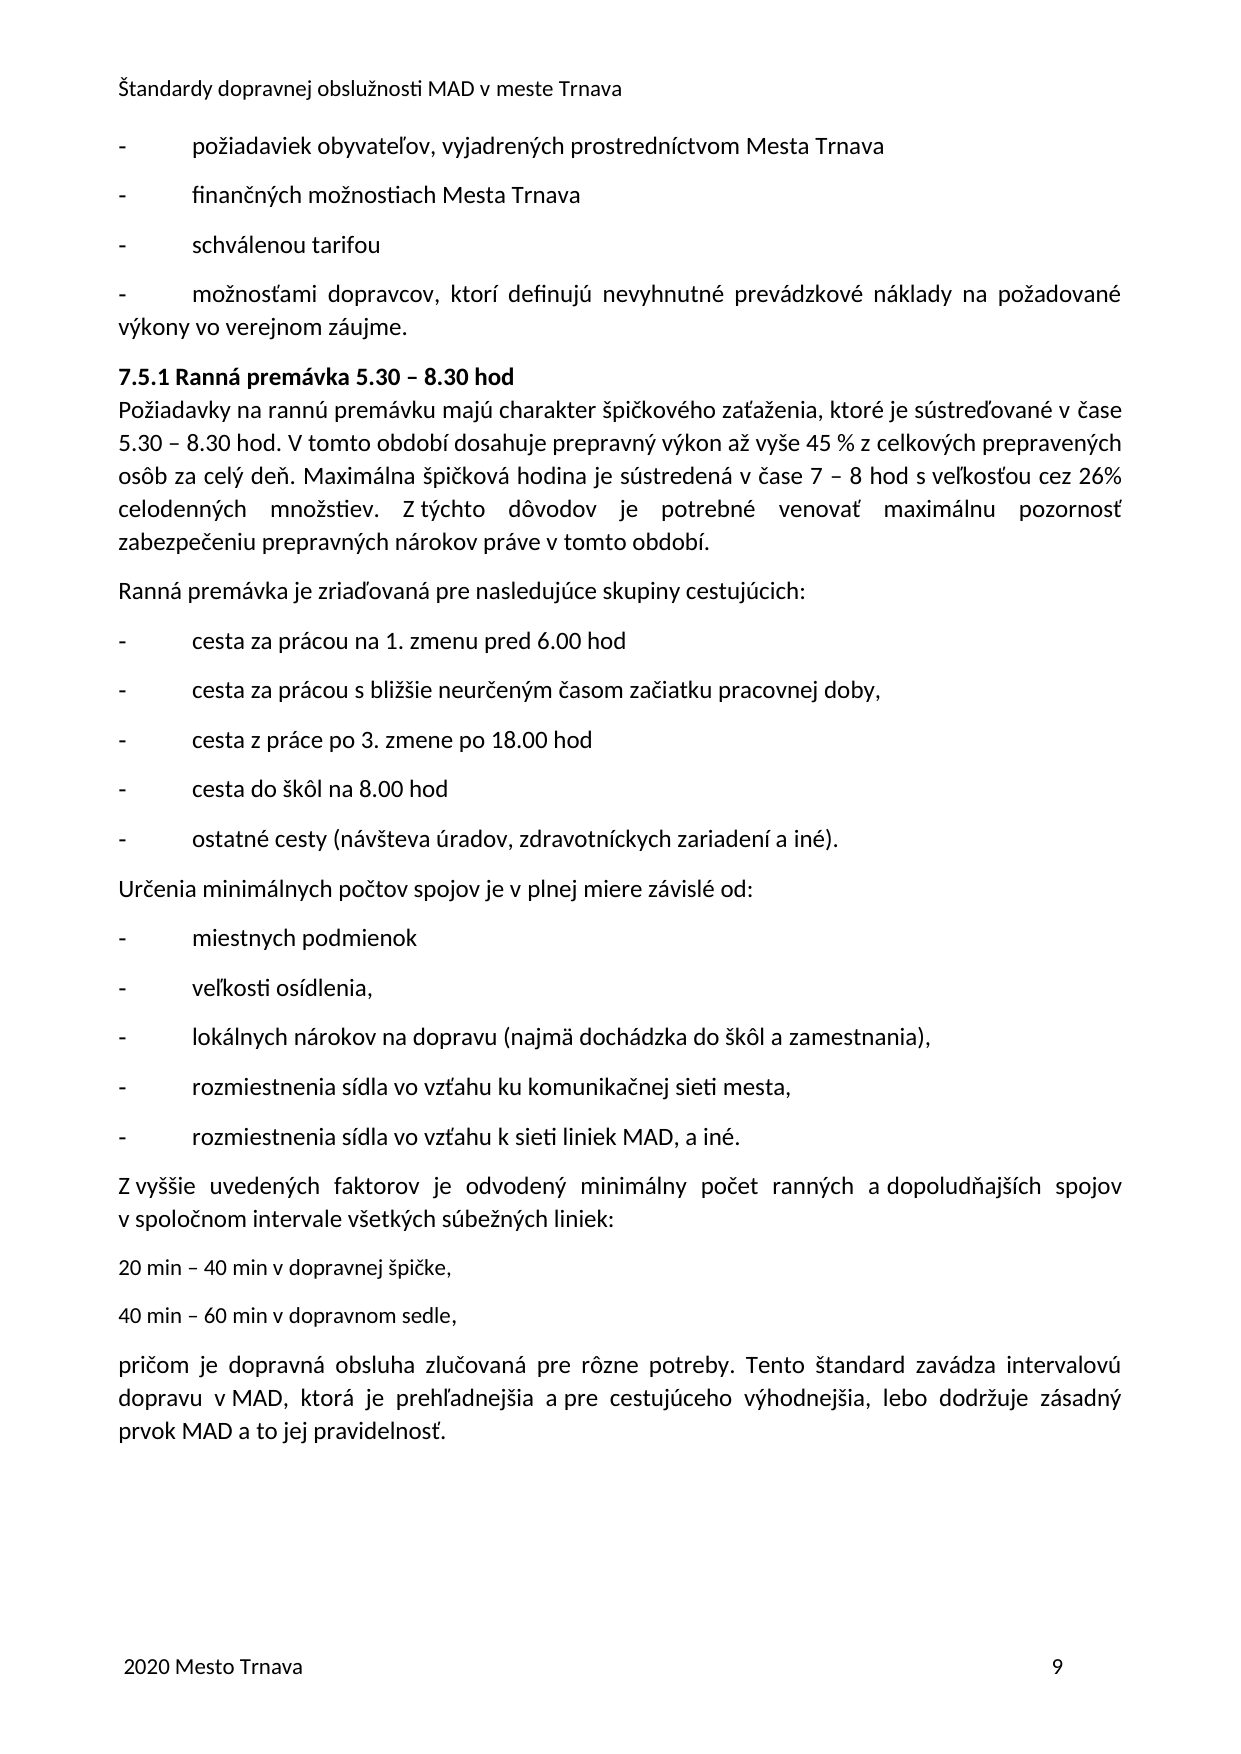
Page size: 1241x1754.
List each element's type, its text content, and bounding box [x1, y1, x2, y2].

list schválenou tarifou [118, 229, 1122, 259]
text Určenia minimálnych počtov spojov je v plnej miere závislé od: [118, 873, 1122, 903]
text 40 min – 60 min v dopravnom sedle, [118, 1300, 1122, 1330]
text Z vyššie uvedených faktorov je odvodený minimálny počet ranných a dopoludňajších spojov v spoločnom intervale všetkých súbežných liniek: [118, 1170, 1122, 1234]
list ostatné cesty (návšteva úradov, zdravotníckych zariadení a iné). [118, 823, 1122, 854]
list rozmiestnenia sídla vo vzťahu k sieti liniek MAD, a iné. [118, 1121, 1122, 1151]
list cesta z práce po 3. zmene po 18.00 hod [118, 724, 1122, 754]
list požiadaviek obyvateľov, vyjadrených prostredníctvom Mesta Trnava [118, 130, 1122, 160]
list lokálnych nárokov na dopravu (najmä dochádzka do škôl a zamestnania), [118, 1022, 1122, 1052]
list cesta do škôl na 8.00 hod [118, 774, 1122, 804]
list finančných možnostiach Mesta Trnava [118, 179, 1122, 210]
text Požiadavky na rannú premávku majú charakter špičkového zaťaženia, ktoré je sústreďované v čase 5.30 – 8.30 hod. V tomto období dosahuje prepravný výkon až vyše 45 % z celkových prepravených osôb za celý deň. Maximálna špičková hodina je sústredená v čase 7 – 8 hod s veľkosťou cez 26% celodenných množstiev. Z týchto dôvodov je potrebné venovať maximálnu pozornosť zabezpečeniu prepravných nárokov práve v tomto období. [118, 394, 1122, 556]
list možnosťami dopravcov, ktorí definujú nevyhnutné prevádzkové náklady na požadované výkony vo verejnom záujme. [118, 279, 1122, 342]
list veľkosti osídlenia, [118, 972, 1122, 1002]
text Ranná premávka je zriaďovaná pre nasledujúce skupiny cestujúcich: [118, 575, 1122, 606]
list miestnych podmienok [118, 922, 1122, 953]
list rozmiestnenia sídla vo vzťahu ku komunikačnej sieti mesta, [118, 1071, 1122, 1102]
text pričom je dopravná obsluha zlučovaná pre rôzne potreby. Tento štandard zavádza intervalovú dopravu v MAD, ktorá je prehľadnejšia a pre cestujúceho výhodnejšia, lebo dodržuje zásadný prvok MAD a to jej pravidelnosť. [118, 1349, 1122, 1446]
list cesta za prácou s bližšie neurčeným časom začiatku pracovnej doby, [118, 674, 1122, 705]
subtitle 7.5.1 Ranná premávka 5.30 – 8.30 hod [118, 361, 1122, 392]
text 20 min – 40 min v dopravnej špičke, [118, 1253, 1122, 1281]
list cesta za prácou na 1. zmenu pred 6.00 hod [118, 625, 1122, 655]
